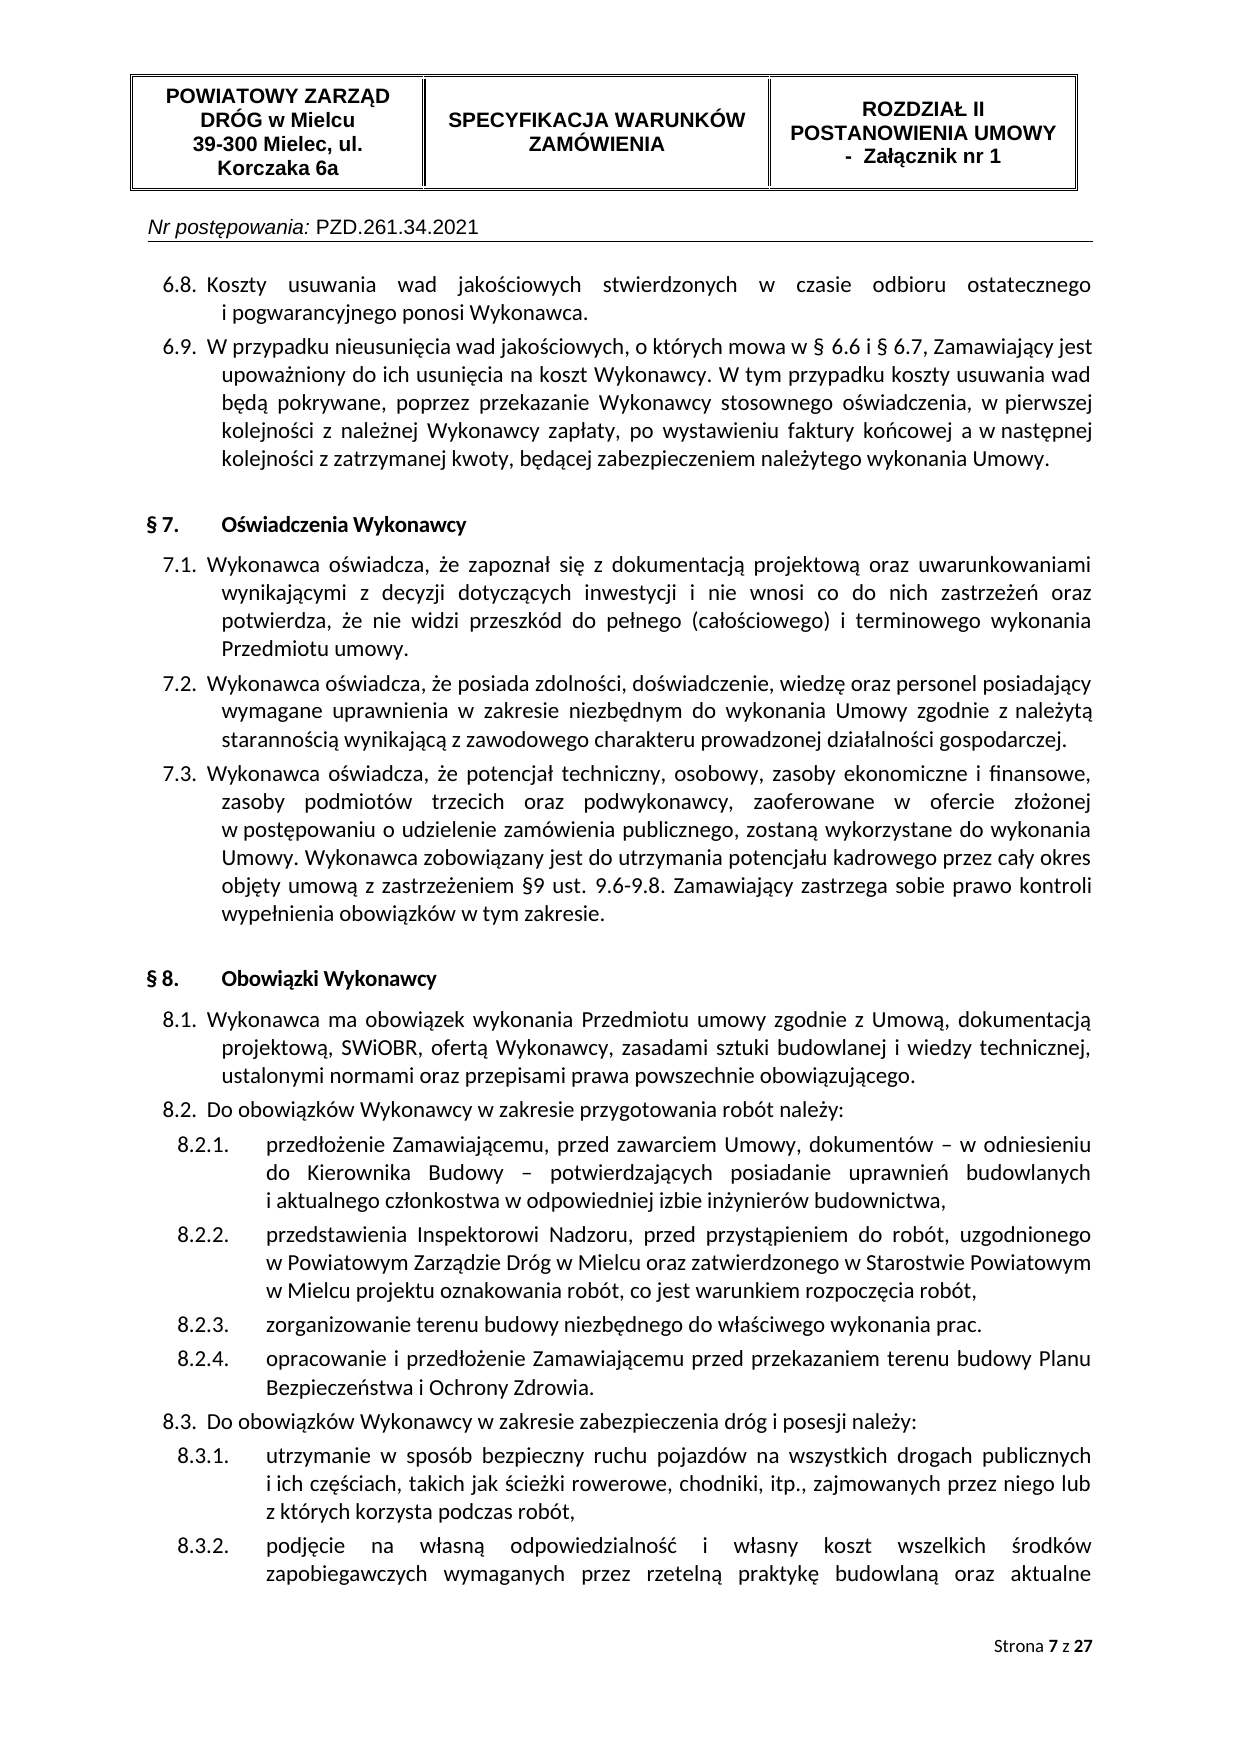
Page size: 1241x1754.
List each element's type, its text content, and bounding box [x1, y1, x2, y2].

subtitle Wykonawca ma obowiązek wykonania Przedmiotu umowy zgodnie z Umową, dokumentacją projektową, SWiOBR, ofertą Wykonawcy, zasadami sztuki budowlanej i wiedzy technicznej, ustalonymi normami oraz przepisami prawa powszechnie obowiązującego. [162, 1005, 1093, 1089]
subtitle Obowiązki Wykonawcy [162, 964, 1093, 993]
subtitle zorganizowanie terenu budowy niezbędnego do właściwego wykonania prac. [177, 1310, 1093, 1338]
subtitle Wykonawca oświadcza, że zapoznał się z dokumentacją projektową oraz uwarunkowaniami wynikającymi z decyzji dotyczących inwestycji i nie wnosi co do nich zastrzeżeń oraz potwierdza, że nie widzi przeszkód do pełnego (całościowego) i terminowego wykonania Przedmiotu umowy. [162, 550, 1093, 662]
subtitle przedstawienia Inspektorowi Nadzoru, przed przystąpieniem do robót, uzgodnionego w Powiatowym Zarządzie Dróg w Mielcu oraz zatwierdzonego w Starostwie Powiatowym w Mielcu projektu oznakowania robót, co jest warunkiem rozpoczęcia robót, [177, 1220, 1093, 1304]
subtitle Do obowiązków Wykonawcy w zakresie zabezpieczenia dróg i posesji należy: [162, 1407, 1093, 1435]
subtitle przedłożenie Zamawiającemu, przed zawarciem Umowy, dokumentów – w odniesieniu do Kierownika Budowy – potwierdzających posiadanie uprawnień budowlanych i aktualnego członkostwa w odpowiedniej izbie inżynierów budownictwa, [177, 1130, 1093, 1214]
subtitle Wykonawca oświadcza, że potencjał techniczny, osobowy, zasoby ekonomiczne i finansowe, zasoby podmiotów trzecich oraz podwykonawcy, zaoferowane w ofercie złożonej w postępowaniu o udzielenie zamówienia publicznego, zostaną wykorzystane do wykonania Umowy. Wykonawca zobowiązany jest do utrzymania potencjału kadrowego przez cały okres objęty umową z zastrzeżeniem §9 ust. 9.6-9.8. Zamawiający zastrzega sobie prawo kontroli wypełnienia obowiązków w tym zakresie. [162, 759, 1093, 927]
subtitle Oświadczenia Wykonawcy [162, 510, 1093, 538]
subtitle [177, 1531, 1093, 1587]
subtitle Do obowiązków Wykonawcy w zakresie przygotowania robót należy: [162, 1095, 1093, 1123]
subtitle Koszty usuwania wad jakościowych stwierdzonych w czasie odbioru ostatecznego i pogwarancyjnego ponosi Wykonawca. [162, 270, 1093, 326]
subtitle Wykonawca oświadcza, że posiada zdolności, doświadczenie, wiedzę oraz personel posiadający wymagane uprawnienia w zakresie niezbędnym do wykonania Umowy zgodnie z należytą starannością wynikającą z zawodowego charakteru prowadzonej działalności gospodarczej. [162, 669, 1093, 753]
subtitle W przypadku nieusunięcia wad jakościowych, o których mowa w § 6.6 i § 6.7, Zamawiający jest upoważniony do ich usunięcia na koszt Wykonawcy. W tym przypadku koszty usuwania wad będą pokrywane, poprzez przekazanie Wykonawcy stosownego oświadczenia, w pierwszej kolejności z należnej Wykonawcy zapłaty, po wystawieniu faktury końcowej a w następnej kolejności z zatrzymanej kwoty, będącej zabezpieczeniem należytego wykonania Umowy. [162, 332, 1093, 472]
subtitle opracowanie i przedłożenie Zamawiającemu przed przekazaniem terenu budowy Planu Bezpieczeństwa i Ochrony Zdrowia. [177, 1344, 1093, 1401]
subtitle utrzymanie w sposób bezpieczny ruchu pojazdów na wszystkich drogach publicznych i ich częściach, takich jak ścieżki rowerowe, chodniki, itp., zajmowanych przez niego lub z których korzysta podczas robót, [177, 1441, 1093, 1525]
